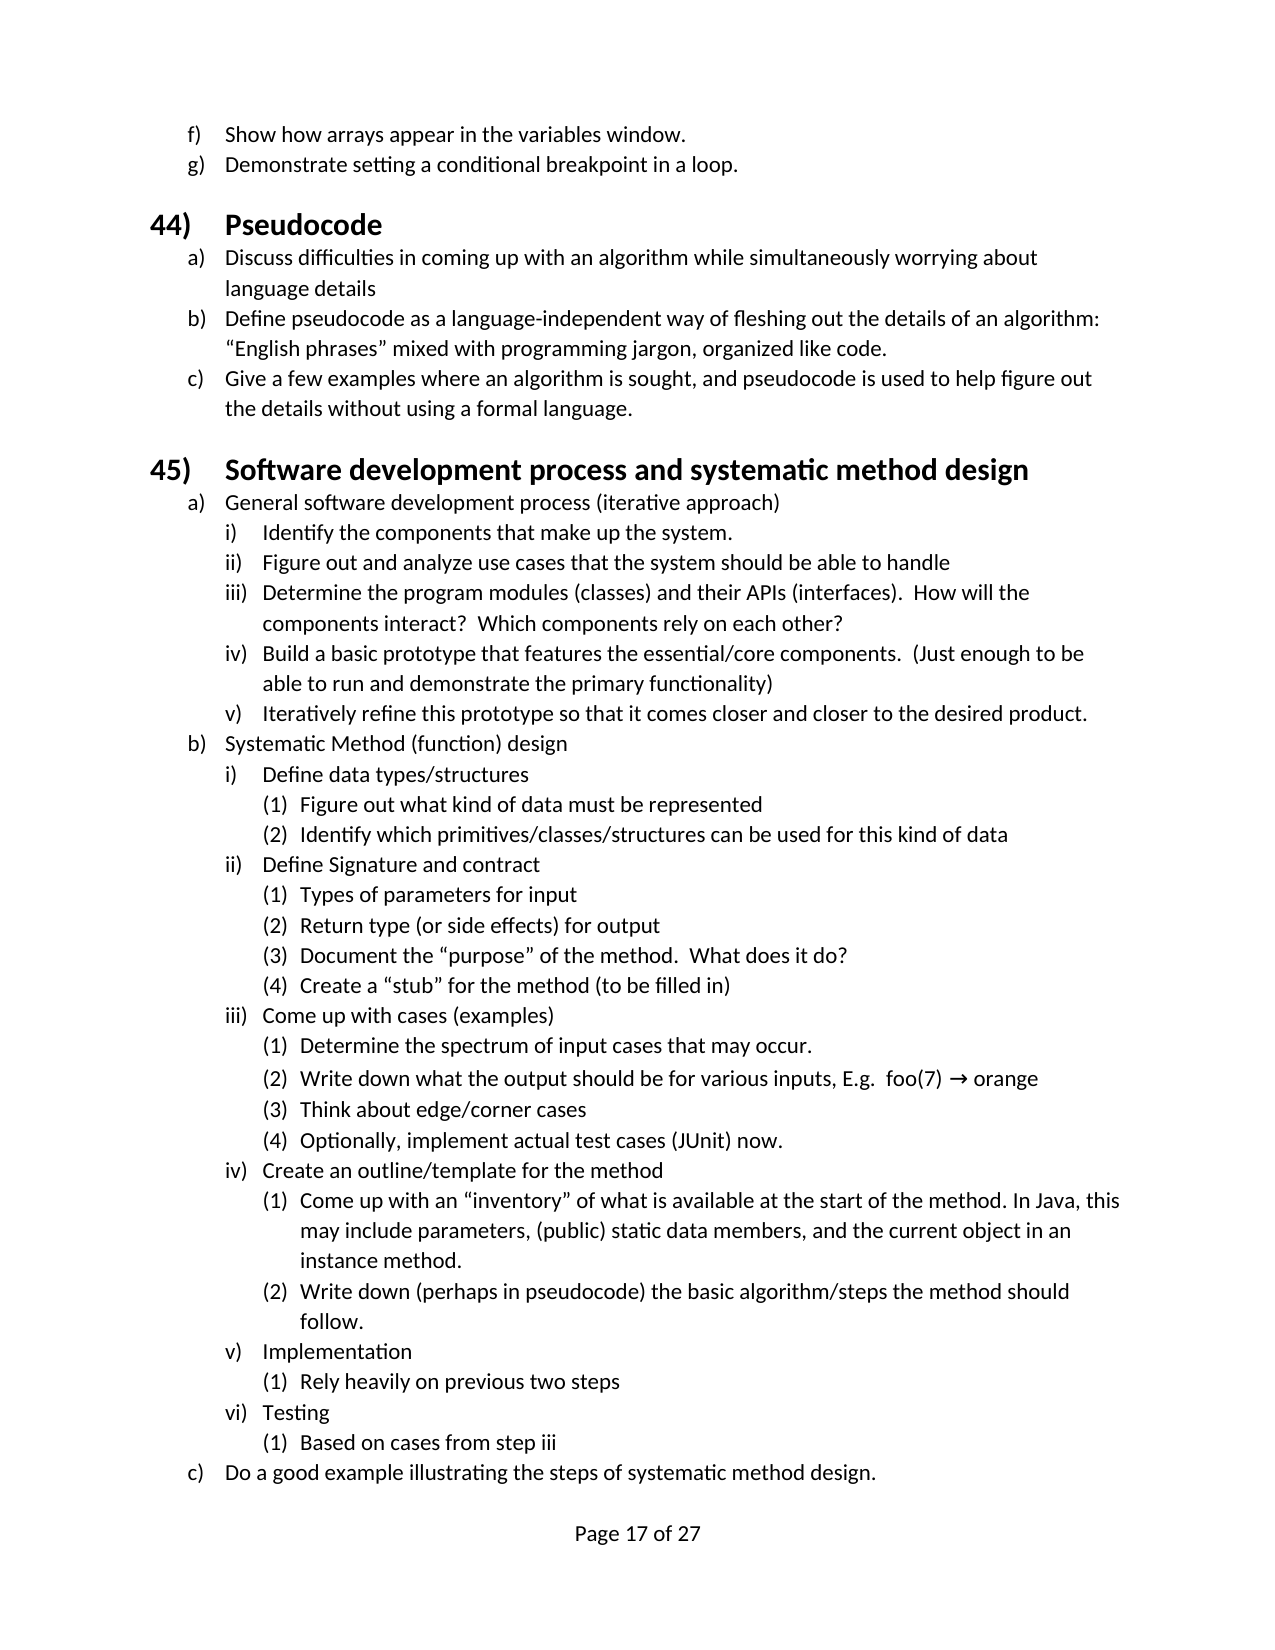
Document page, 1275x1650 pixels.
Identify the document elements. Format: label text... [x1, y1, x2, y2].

list Demonstrate setting a conditional breakpoint in a loop. [187, 150, 1125, 178]
list Determine the spectrum of input cases that may occur. [262, 1032, 1125, 1060]
list Define pseudocode as a language-independent way of fleshing out the details of an algorithm: “English phrases” mixed with programming jargon, organized like code. [187, 304, 1125, 362]
list Testing [225, 1398, 1125, 1426]
list Systematic Method (function) design [187, 729, 1125, 758]
list Create a “stub” for the method (to be filled in) [262, 971, 1125, 999]
list Based on cases from step iii [262, 1428, 1125, 1456]
list General software development process (iterative approach) [187, 488, 1125, 516]
list Discuss difficulties in coming up with an algorithm while simultaneously worrying about language details [187, 243, 1125, 302]
list Figure out and analyze use cases that the system should be able to handle [225, 548, 1125, 576]
subtitle Software development process and systematic method design [150, 450, 1125, 488]
list Return type (or side effects) for output [262, 911, 1125, 939]
list Identify which primitives/classes/structures can be used for this kind of data [262, 820, 1125, 848]
list Come up with cases (examples) [225, 1001, 1125, 1029]
list Build a basic prototype that features the essential/core components. (Just enough to be able to run and demonstrate the primary functionality) [225, 639, 1125, 697]
list Figure out what kind of data must be represented [262, 790, 1125, 818]
list Define Signature and contract [225, 850, 1125, 878]
list Document the “purpose” of the method. What does it do? [262, 941, 1125, 969]
list Iteratively refine this prototype so that it comes closer and closer to the desired product. [225, 699, 1125, 727]
list Do a good example illustrating the steps of systematic method design. [187, 1458, 1125, 1486]
list Think about edge/corner cases [262, 1096, 1125, 1124]
list Come up with an “inventory” of what is available at the start of the method. In Java, this may include parameters, (public) static data members, and the current object in an instance method. [262, 1186, 1125, 1275]
list Types of parameters for input [262, 881, 1125, 909]
list Implementation [225, 1337, 1125, 1365]
list Give a few examples where an algorithm is sought, and pseudocode is used to help figure out the details without using a formal language. [187, 364, 1125, 423]
list Rely heavily on previous two steps [262, 1367, 1125, 1396]
list Identify the components that make up the system. [225, 518, 1125, 546]
subtitle Pseudocode [150, 205, 1125, 243]
list Define data types/structures [225, 760, 1125, 788]
list Optionally, implement actual test cases (JUnit) now. [262, 1126, 1125, 1154]
list Write down what the output should be for various inputs, E.g. foo(7) → orange [262, 1062, 1125, 1093]
list Determine the program modules (classes) and their APIs (interfaces). How will the components interact? Which components rely on each other? [225, 578, 1125, 637]
list Show how arrays appear in the variables window. [187, 120, 1125, 148]
list Create an outline/template for the method [225, 1156, 1125, 1184]
list Write down (perhaps in pseudocode) the basic algorithm/steps the method should follow. [262, 1277, 1125, 1335]
